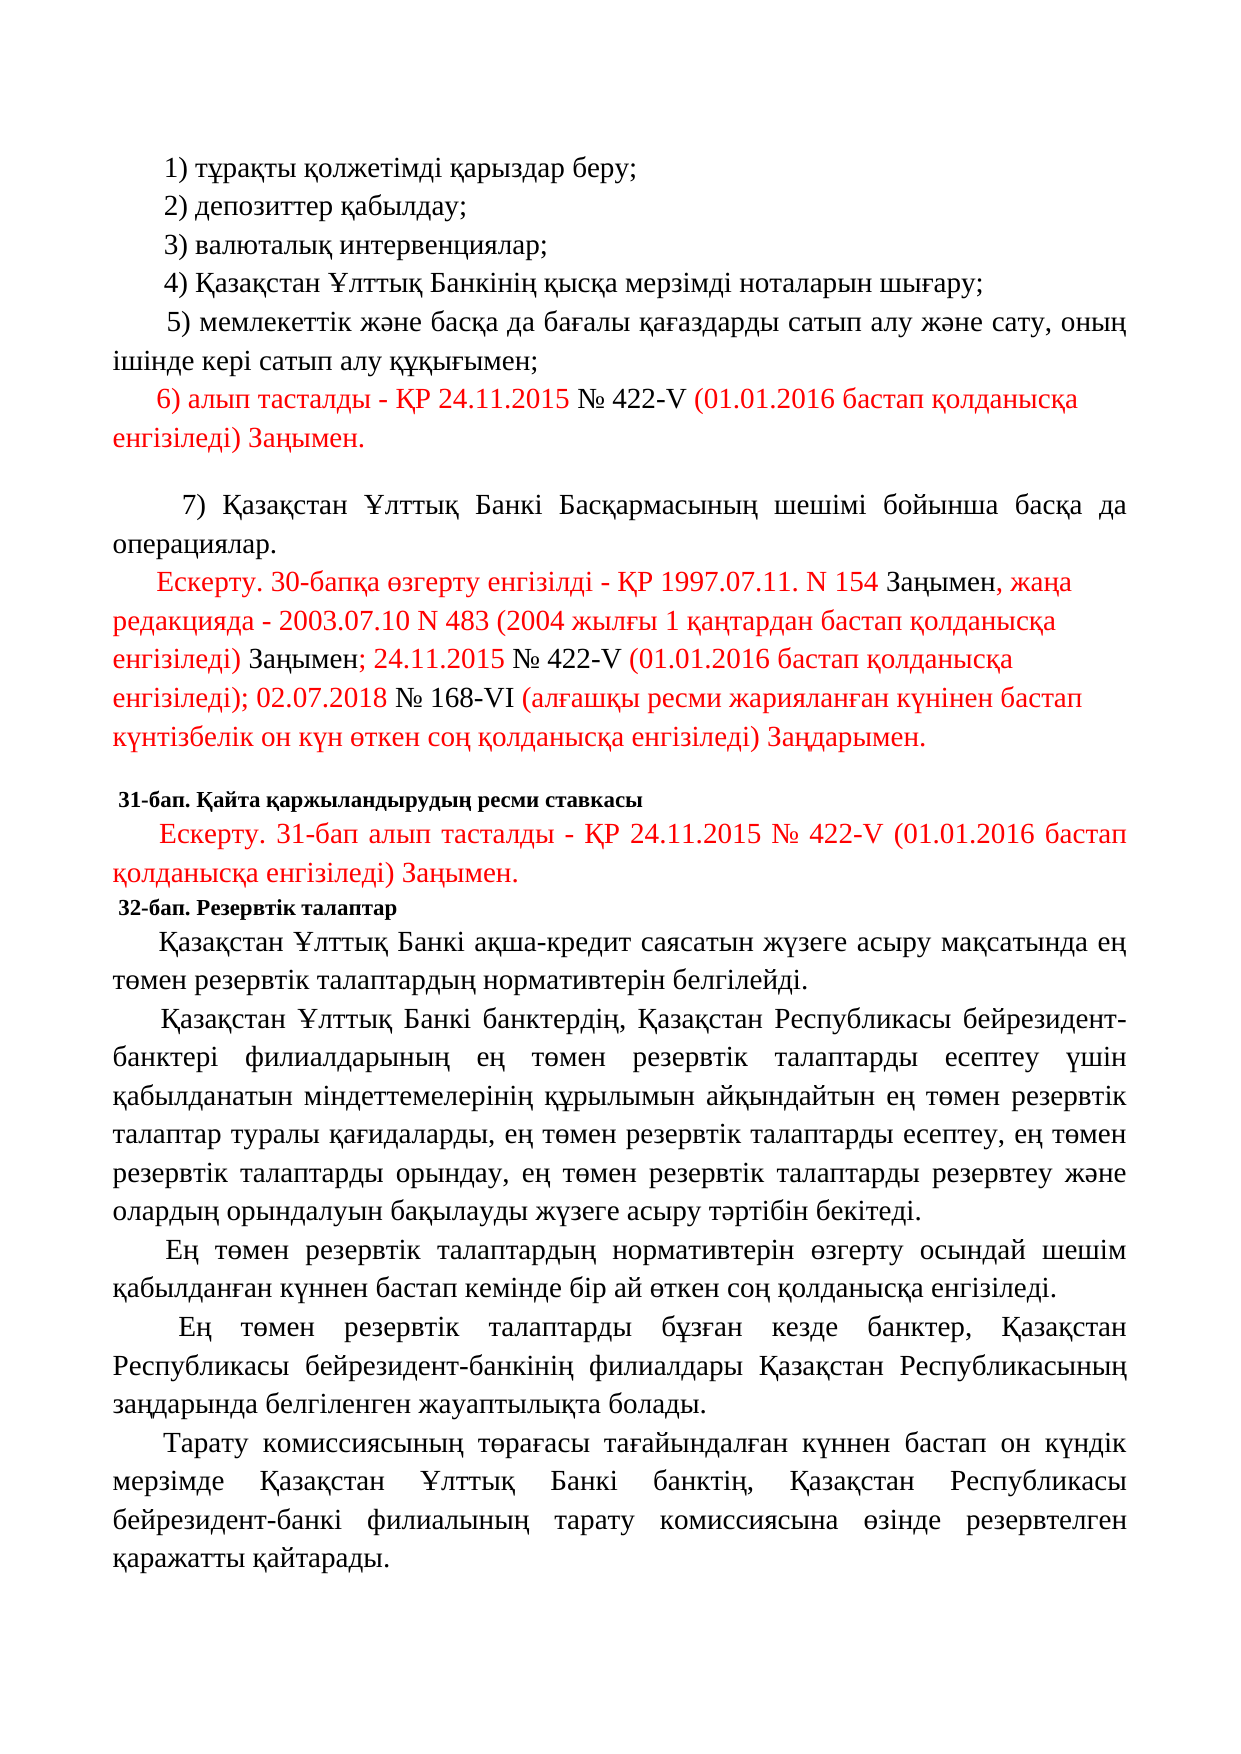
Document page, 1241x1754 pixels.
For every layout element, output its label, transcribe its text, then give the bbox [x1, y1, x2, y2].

text 4) Қазақстан Ұлттық Банкiнiң қысқа мерзiмдi ноталарын шығару; [112, 266, 1128, 299]
text 31-бап. Қайта қаржыландырудың ресми ставкасы [112, 786, 1128, 813]
text 7) Қазақстан Ұлттық Банкi Басқармасының шешiмi бойынша басқа да операциялар. [112, 487, 1128, 559]
text Қазақстан Ұлттық Банкi ақша-кредит саясатын жүзеге асыру мақсатында ең төмен резервтік талаптардың нормативтерiн белгілейді. [112, 924, 1128, 996]
text 5) мемлекеттiк және басқа да бағалы қағаздарды сатып алу және сату, оның iшiнде керi сатып алу құқығымен; [112, 304, 1128, 376]
text 6) алып тасталды - ҚР 24.11.2015 № 422-V (01.01.2016 бастап қолданысқа енгізіледі) Заңымен. [112, 381, 1128, 483]
text Ескерту. 30-бапқа өзгерту енгiзiлдi - ҚР 1997.07.11. N 154 Заңымен, жаңа редакцияда - 2003.07.10 N 483 (2004 жылғы 1 қаңтардан бастап қолданысқа енгiзiледi) Заңымен; 24.11.2015 № 422-V (01.01.2016 бастап қолданысқа енгізіледі); 02.07.2018 № 168-VІ (алғашқы ресми жарияланған күнінен бастап күнтізбелік он күн өткен соң қолданысқа енгізіледі) Заңдарымен. [112, 564, 1128, 782]
text 1) тұрақты қолжетімді қарыздар беру; [112, 150, 1128, 183]
text 3) валюталық интервенциялар; [112, 227, 1128, 261]
text Қазақстан Ұлттық Банкi банктердің, Қазақстан Республикасы бейрезидент-банктері филиалдарының ең төмен резервтік талаптарды есептеу үшін қабылданатын міндеттемелерінің құрылымын айқындайтын ең төмен резервтік талаптар туралы қағидаларды, ең төмен резервтік талаптарды есептеу, ең төмен резервтік талаптарды орындау, ең төмен резервтік талаптарды резервтеу және олардың орындалуын бақылауды жүзеге асыру тәртібін бекітеді. [112, 1001, 1128, 1227]
text Тарату комиссиясының төрағасы тағайындалған күннен бастап он күндiк мерзiмде Қазақстан Ұлттық Банкi банктің, Қазақстан Республикасы бейрезидент-банкі филиалының тарату комиссиясына өзiнде резервтелген қаражатты қайтарады. [112, 1425, 1128, 1574]
text Ең төмен резервтік талаптардың нормативтерiн өзгерту осындай шешiм қабылданған күннен бастап кемінде бір ай өткен соң қолданысқа енгiзiледi. [112, 1232, 1128, 1304]
text Ең төмен резервтік талаптарды бұзған кезде банктер, Қазақстан Республикасы бейрезидент-банкінің филиалдары Қазақстан Республикасының заңдарында белгіленген жауаптылықта болады. [112, 1309, 1128, 1420]
text 2) депозиттер қабылдау; [112, 188, 1128, 222]
text Ескерту. 31-бап алып тасталды - ҚР 24.11.2015 № 422-V (01.01.2016 бастап қолданысқа енгізіледі) Заңымен. [112, 816, 1128, 888]
text 32-бап. Резервтiк талаптар [112, 893, 1128, 920]
